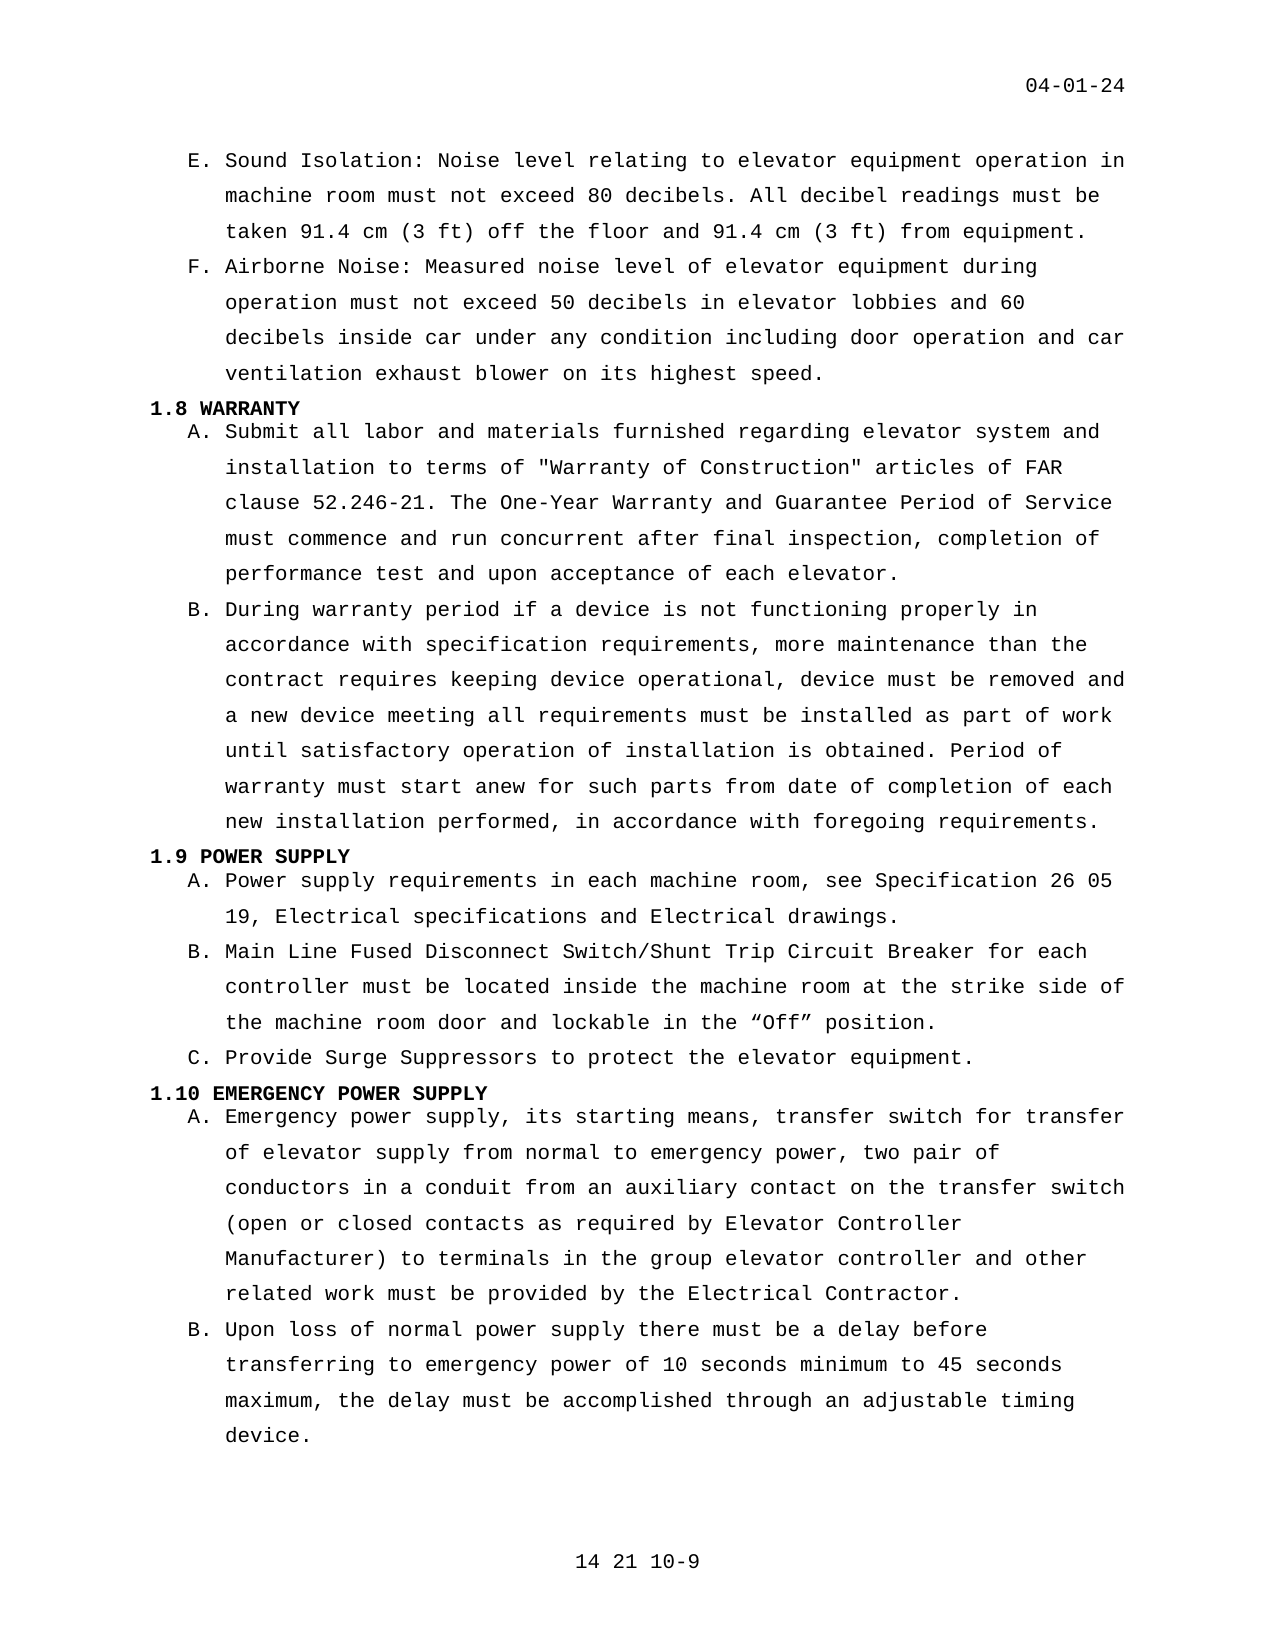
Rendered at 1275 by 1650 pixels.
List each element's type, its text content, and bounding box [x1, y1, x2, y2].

text 1.10 emergency POWER supply [150, 1083, 1125, 1106]
text E. Sound Isolation: Noise level relating to elevator equipment operation in machine room must not exceed 80 decibels. All decibel readings must be taken 91.4 cm (3 ft) off the floor and 91.4 cm (3 ft) from equipment. [187, 150, 1125, 244]
text C. Provide Surge Suppressors to protect the elevator equipment. [187, 1047, 1125, 1071]
text B. Upon loss of normal power supply there must be a delay before transferring to emergency power of 10 seconds minimum to 45 seconds maximum, the delay must be accomplished through an adjustable timing device. [187, 1319, 1125, 1449]
text A. Emergency power supply, its starting means, transfer switch for transfer of elevator supply from normal to emergency power, two pair of conductors in a conduit from an auxiliary contact on the transfer switch (open or closed contacts as required by Elevator Controller Manufacturer) to terminals in the group elevator controller and other related work must be provided by the Electrical Contractor. [187, 1106, 1125, 1307]
text A. Power supply requirements in each machine room, see Specification 26 05 19, Electrical specifications and Electrical drawings. [187, 870, 1125, 929]
text 1.9 POWER SUPPLY [150, 847, 1125, 870]
text B. During warranty period if a device is not functioning properly in accordance with specification requirements, more maintenance than the contract requires keeping device operational, device must be removed and a new device meeting all requirements must be installed as part of work until satisfactory operation of installation is obtained. Period of warranty must start anew for such parts from date of completion of each new installation performed, in accordance with foregoing requirements. [187, 599, 1125, 835]
text A. Submit all labor and materials furnished regarding elevator system and installation to terms of "Warranty of Construction" articles of FAR clause 52.246-21. The One-Year Warranty and Guarantee Period of Service must commence and run concurrent after final inspection, completion of performance test and upon acceptance of each elevator. [187, 422, 1125, 587]
text 1.8 warranty [150, 398, 1125, 422]
text F. Airborne Noise: Measured noise level of elevator equipment during operation must not exceed 50 decibels in elevator lobbies and 60 decibels inside car under any condition including door operation and car ventilation exhaust blower on its highest speed. [187, 256, 1125, 386]
text B. Main Line Fused Disconnect Switch/Shunt Trip Circuit Breaker for each controller must be located inside the machine room at the strike side of the machine room door and lockable in the “Off” position. [187, 941, 1125, 1036]
